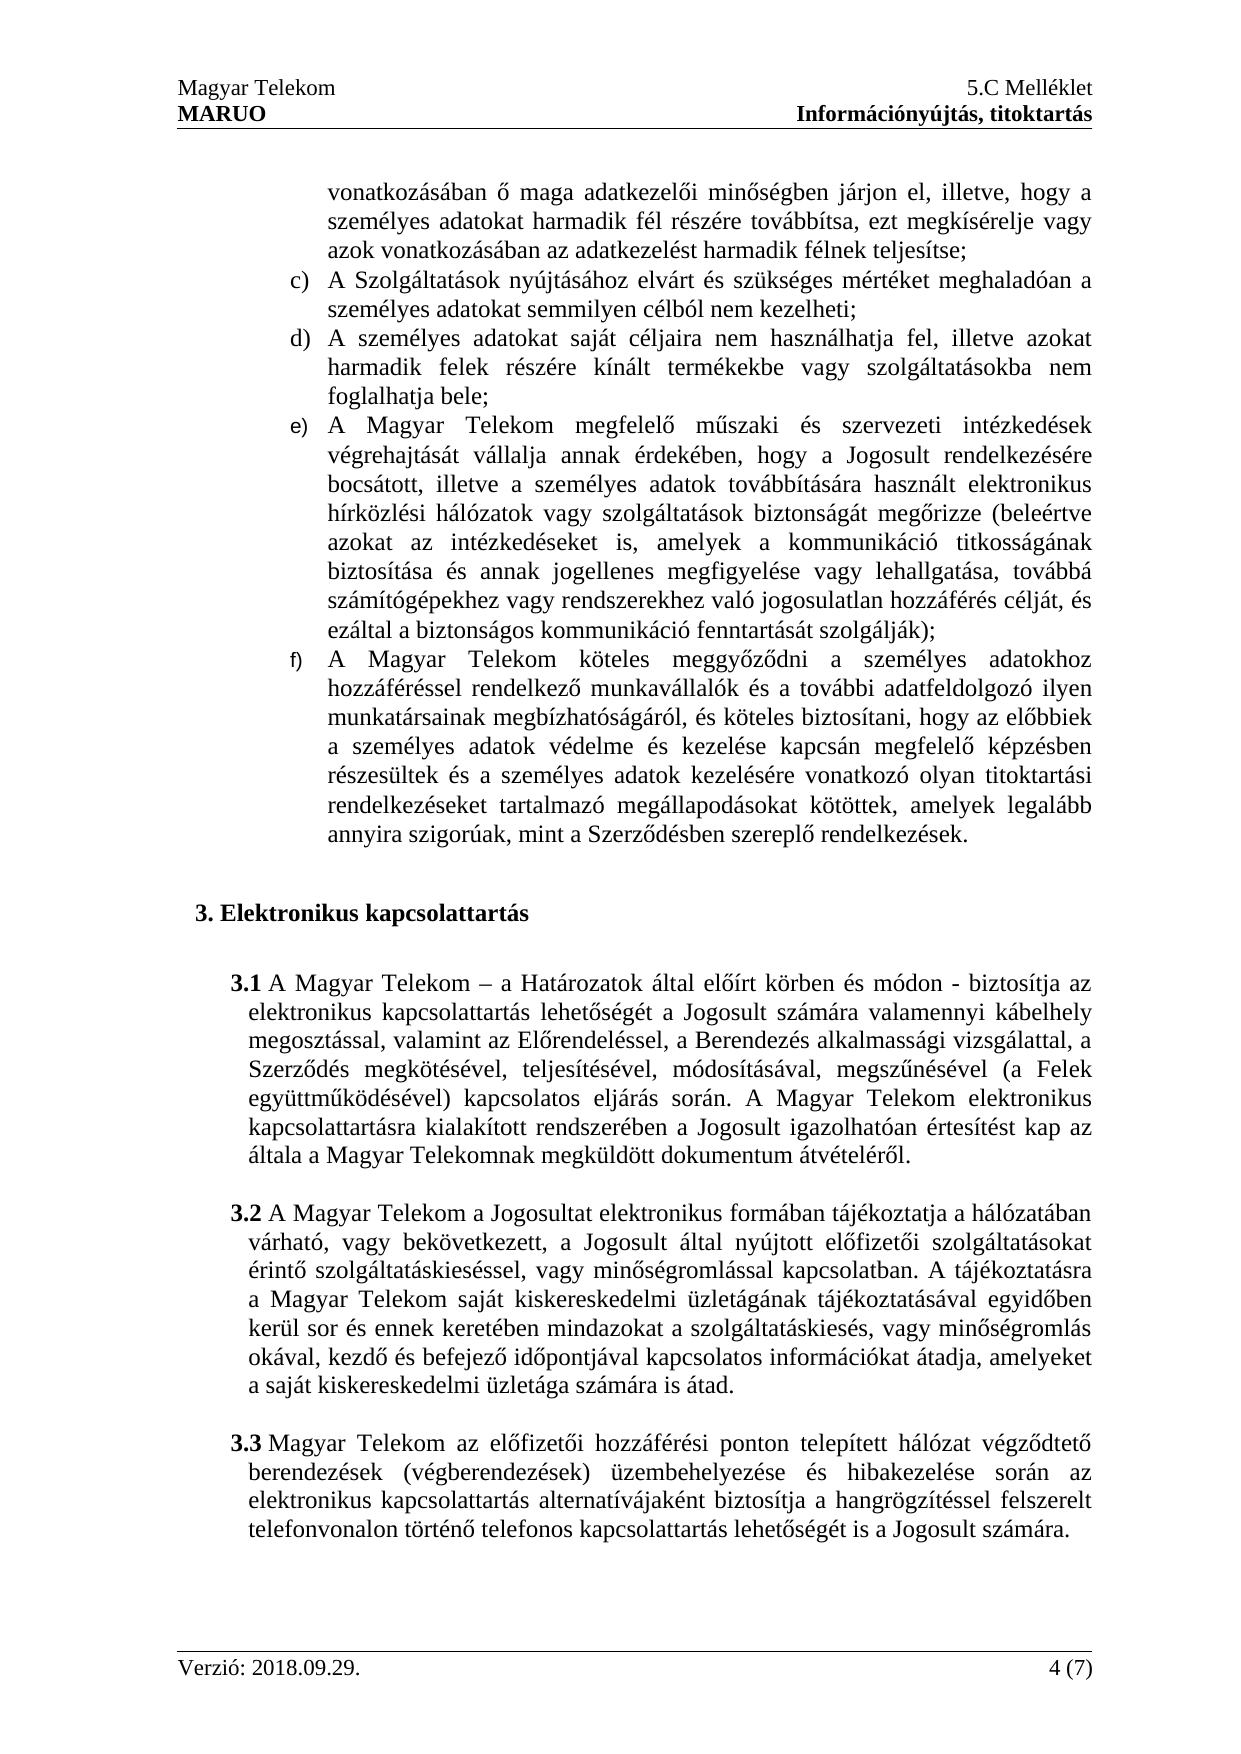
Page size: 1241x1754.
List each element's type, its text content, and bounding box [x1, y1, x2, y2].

list A személyes adatokat saját céljaira nem használhatja fel, illetve azokat harmadik felek részére kínált termékekbe vagy szolgáltatásokba nem foglalhatja bele; [290, 323, 1092, 411]
list A Magyar Telekom megfelelő műszaki és szervezeti intézkedések végrehajtását vállalja annak érdekében, hogy a Jogosult rendelkezésére bocsátott, illetve a személyes adatok továbbítására használt elektronikus hírközlési hálózatok vagy szolgáltatások biztonságát megőrizze (beleértve azokat az intézkedéseket is, amelyek a kommunikáció titkosságának biztosítása és annak jogellenes megfigyelése vagy lehallgatása, továbbá számítógépekhez vagy rendszerekhez való jogosulatlan hozzáférés célját, és ezáltal a biztonságos kommunikáció fenntartását szolgálják); [290, 411, 1092, 644]
list A Szolgáltatások nyújtásához elvárt és szükséges mértéket meghaladóan a személyes adatokat semmilyen célból nem kezelheti; [290, 265, 1092, 323]
subtitle 3. Elektronikus kapcsolattartás [195, 898, 1092, 927]
list A Magyar Telekom köteles meggyőződni a személyes adatokhoz hozzáféréssel rendelkező munkavállalók és a további adatfeldolgozó ilyen munkatársainak megbízhatóságáról, és köteles biztosítani, hogy az előbbiek a személyes adatok védelme és kezelése kapcsán megfelelő képzésben részesültek és a személyes adatok kezelésére vonatkozó olyan titoktartási rendelkezéseket tartalmazó megállapodásokat kötöttek, amelyek legalább annyira szigorúak, mint a Szerződésben szereplő rendelkezések. [290, 644, 1092, 848]
text 3.2 A Magyar Telekom a Jogosultat elektronikus formában tájékoztatja a hálózatában várható, vagy bekövetkezett, a Jogosult által nyújtott előfizetői szolgáltatásokat érintő szolgáltatáskieséssel, vagy minőségromlással kapcsolatban. A tájékoztatásra a Magyar Telekom saját kiskereskedelmi üzletágának tájékoztatásával egyidőben kerül sor és ennek keretében mindazokat a szolgáltatáskiesés, vagy minőségromlás okával, kezdő és befejező időpontjával kapcsolatos információkat átadja, amelyeket a saját kiskereskedelmi üzletága számára is átad. [230, 1198, 1092, 1399]
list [290, 177, 1092, 265]
text 3.1 A Magyar Telekom – a Határozatok által előírt körben és módon - biztosítja az elektronikus kapcsolattartás lehetőségét a Jogosult számára valamennyi kábelhely megosztással, valamint az Előrendeléssel, a Berendezés alkalmassági vizsgálattal, a Szerződés megkötésével, teljesítésével, módosításával, megszűnésével (a Felek együttműködésével) kapcsolatos eljárás során. A Magyar Telekom elektronikus kapcsolattartásra kialakított rendszerében a Jogosult igazolhatóan értesítést kap az általa a Magyar Telekomnak megküldött dokumentum átvételéről. [230, 968, 1092, 1169]
text 3.3 Magyar Telekom az előfizetői hozzáférési ponton telepített hálózat végződtető berendezések (végberendezések) üzembehelyezése és hibakezelése során az elektronikus kapcsolattartás alternatívájaként biztosítja a hangrögzítéssel felszerelt telefonvonalon történő telefonos kapcsolattartás lehetőségét is a Jogosult számára. [230, 1428, 1092, 1543]
